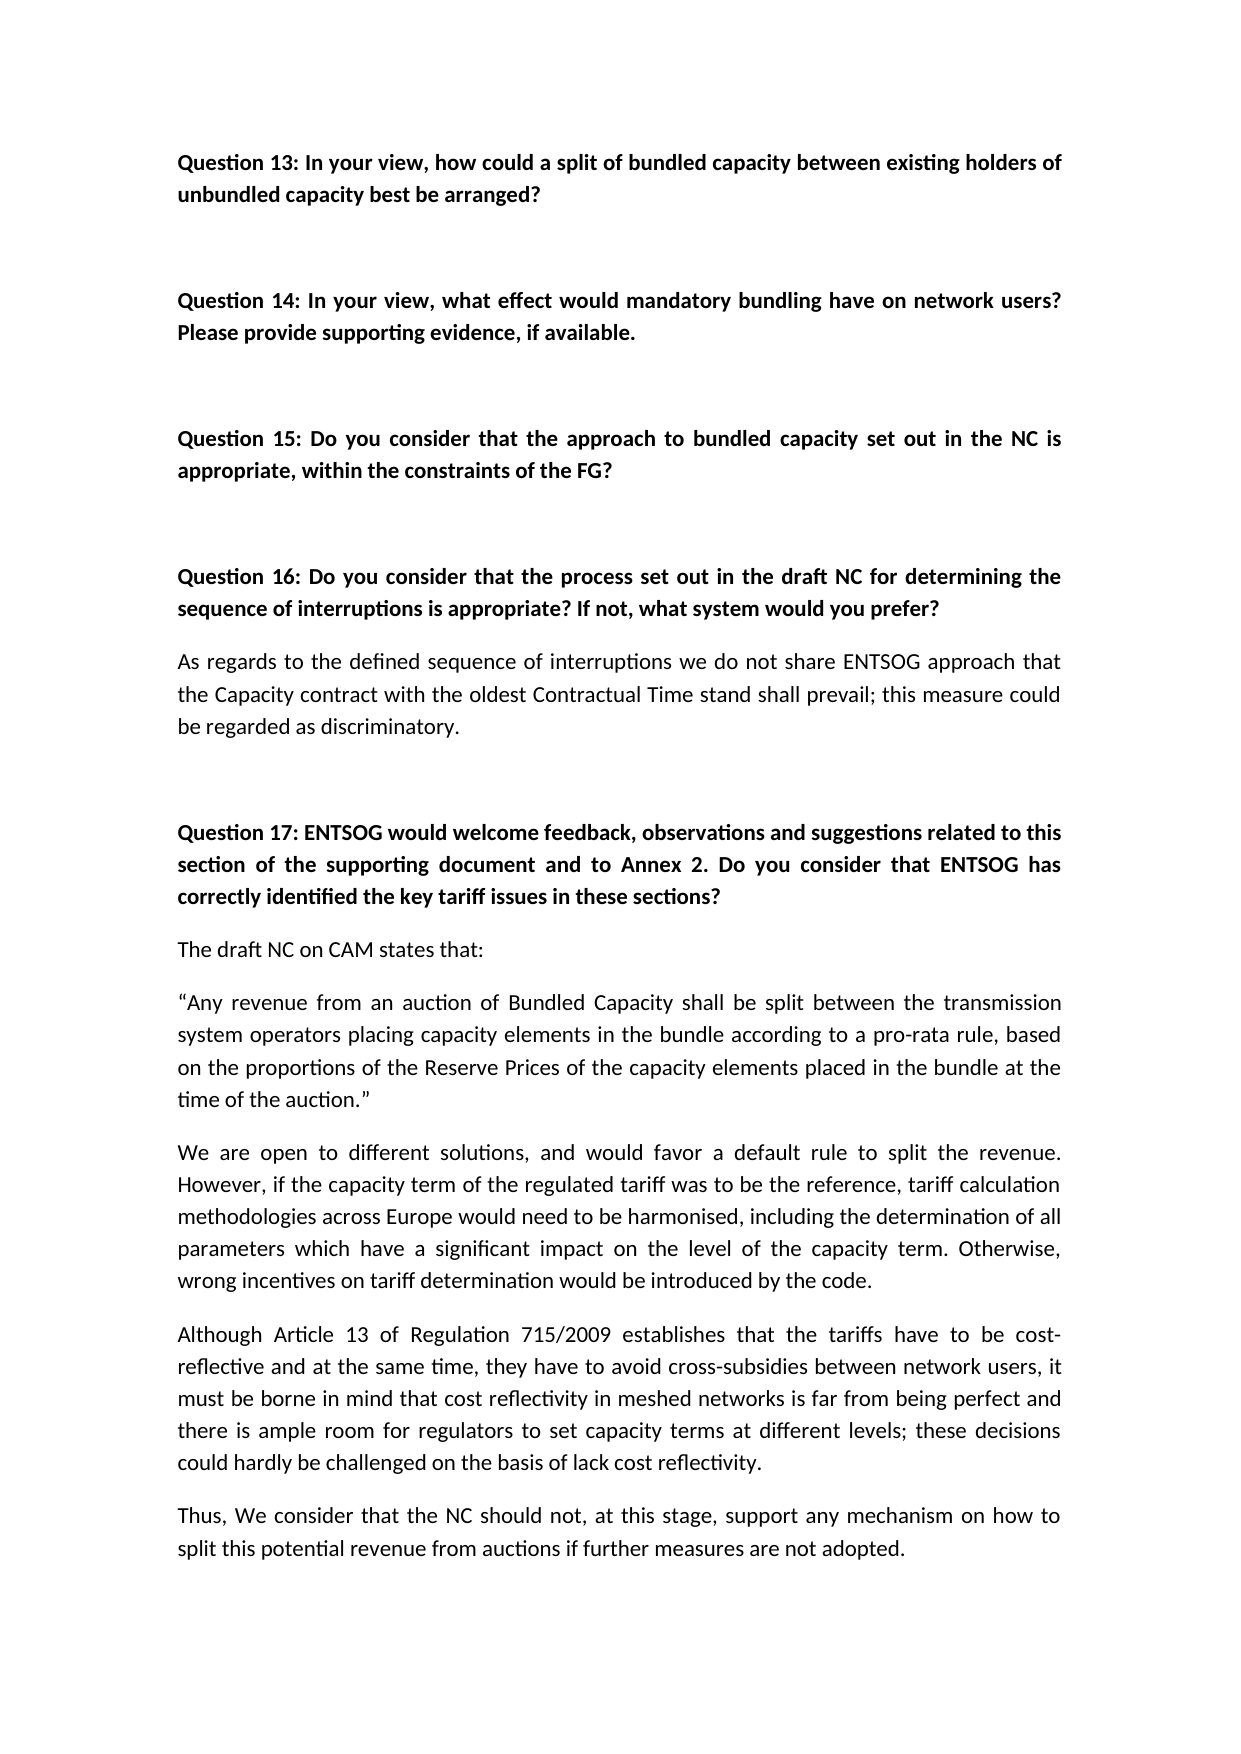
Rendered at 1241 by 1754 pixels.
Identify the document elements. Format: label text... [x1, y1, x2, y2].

text The draft NC on CAM states that: [177, 935, 1063, 963]
text Question 14: In your view, what effect would mandatory bundling have on network users? Please provide supporting evidence, if available. [177, 286, 1063, 346]
text “Any revenue from an auction of Bundled Capacity shall be split between the transmission system operators placing capacity elements in the bundle according to a pro-rata rule, based on the proportions of the Reserve Prices of the capacity elements placed in the bundle at the time of the auction.” [177, 988, 1063, 1113]
text Although Article 13 of Regulation 715/2009 establishes that the tariffs have to be cost-reflective and at the same time, they have to avoid cross-subsidies between network users, it must be borne in mind that cost reflectivity in meshed networks is far from being perfect and there is ample room for regulators to set capacity terms at different levels; these decisions could hardly be challenged on the basis of lack cost reflectivity. [177, 1320, 1063, 1476]
text Question 17: ENTSOG would welcome feedback, observations and suggestions related to this section of the supporting document and to Annex 2. Do you consider that ENTSOG has correctly identified the key tariff issues in these sections? [177, 818, 1063, 910]
text We are open to different solutions, and would favor a default rule to split the revenue. However, if the capacity term of the regulated tariff was to be the reference, tariff calculation methodologies across Europe would need to be harmonised, including the determination of all parameters which have a significant impact on the level of the capacity term. Otherwise, wrong incentives on tariff determination would be introduced by the code. [177, 1138, 1063, 1295]
text Question 13: In your view, how could a split of bundled capacity between existing holders of unbundled capacity best be arranged? [177, 148, 1063, 208]
text Question 15: Do you consider that the approach to bundled capacity set out in the NC is appropriate, within the constraints of the FG? [177, 424, 1063, 484]
text Thus, We consider that the NC should not, at this stage, support any mechanism on how to split this potential revenue from auctions if further measures are not adopted. [177, 1501, 1063, 1562]
text Question 16: Do you consider that the process set out in the draft NC for determining the sequence of interruptions is appropriate? If not, what system would you prefer? [177, 562, 1063, 622]
text As regards to the defined sequence of interruptions we do not share ENTSOG approach that the Capacity contract with the oldest Contractual Time stand shall prevail; this measure could be regarded as discriminatory. [177, 647, 1063, 740]
